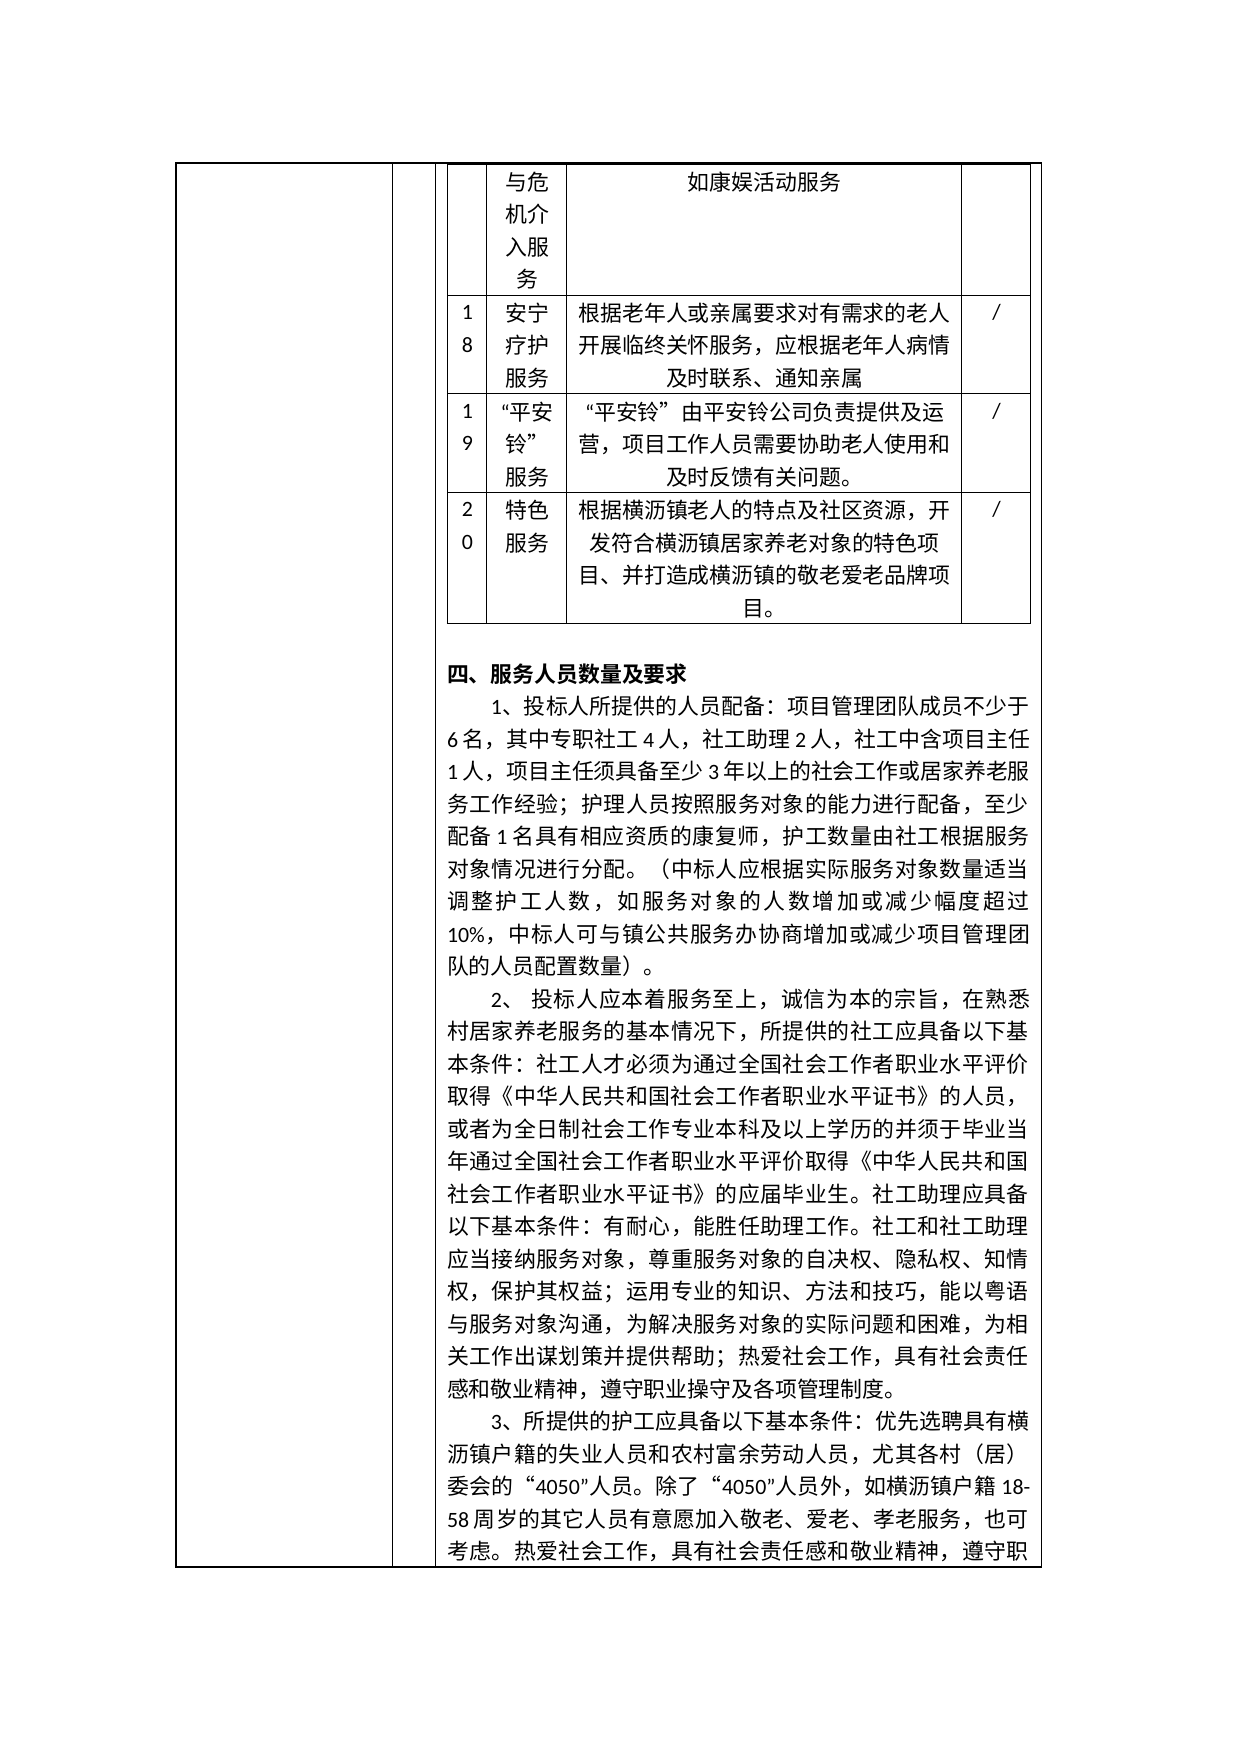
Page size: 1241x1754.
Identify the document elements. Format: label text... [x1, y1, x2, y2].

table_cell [436, 164, 1041, 1566]
table_cell [177, 164, 392, 1566]
table_cell 1 [393, 164, 435, 1566]
